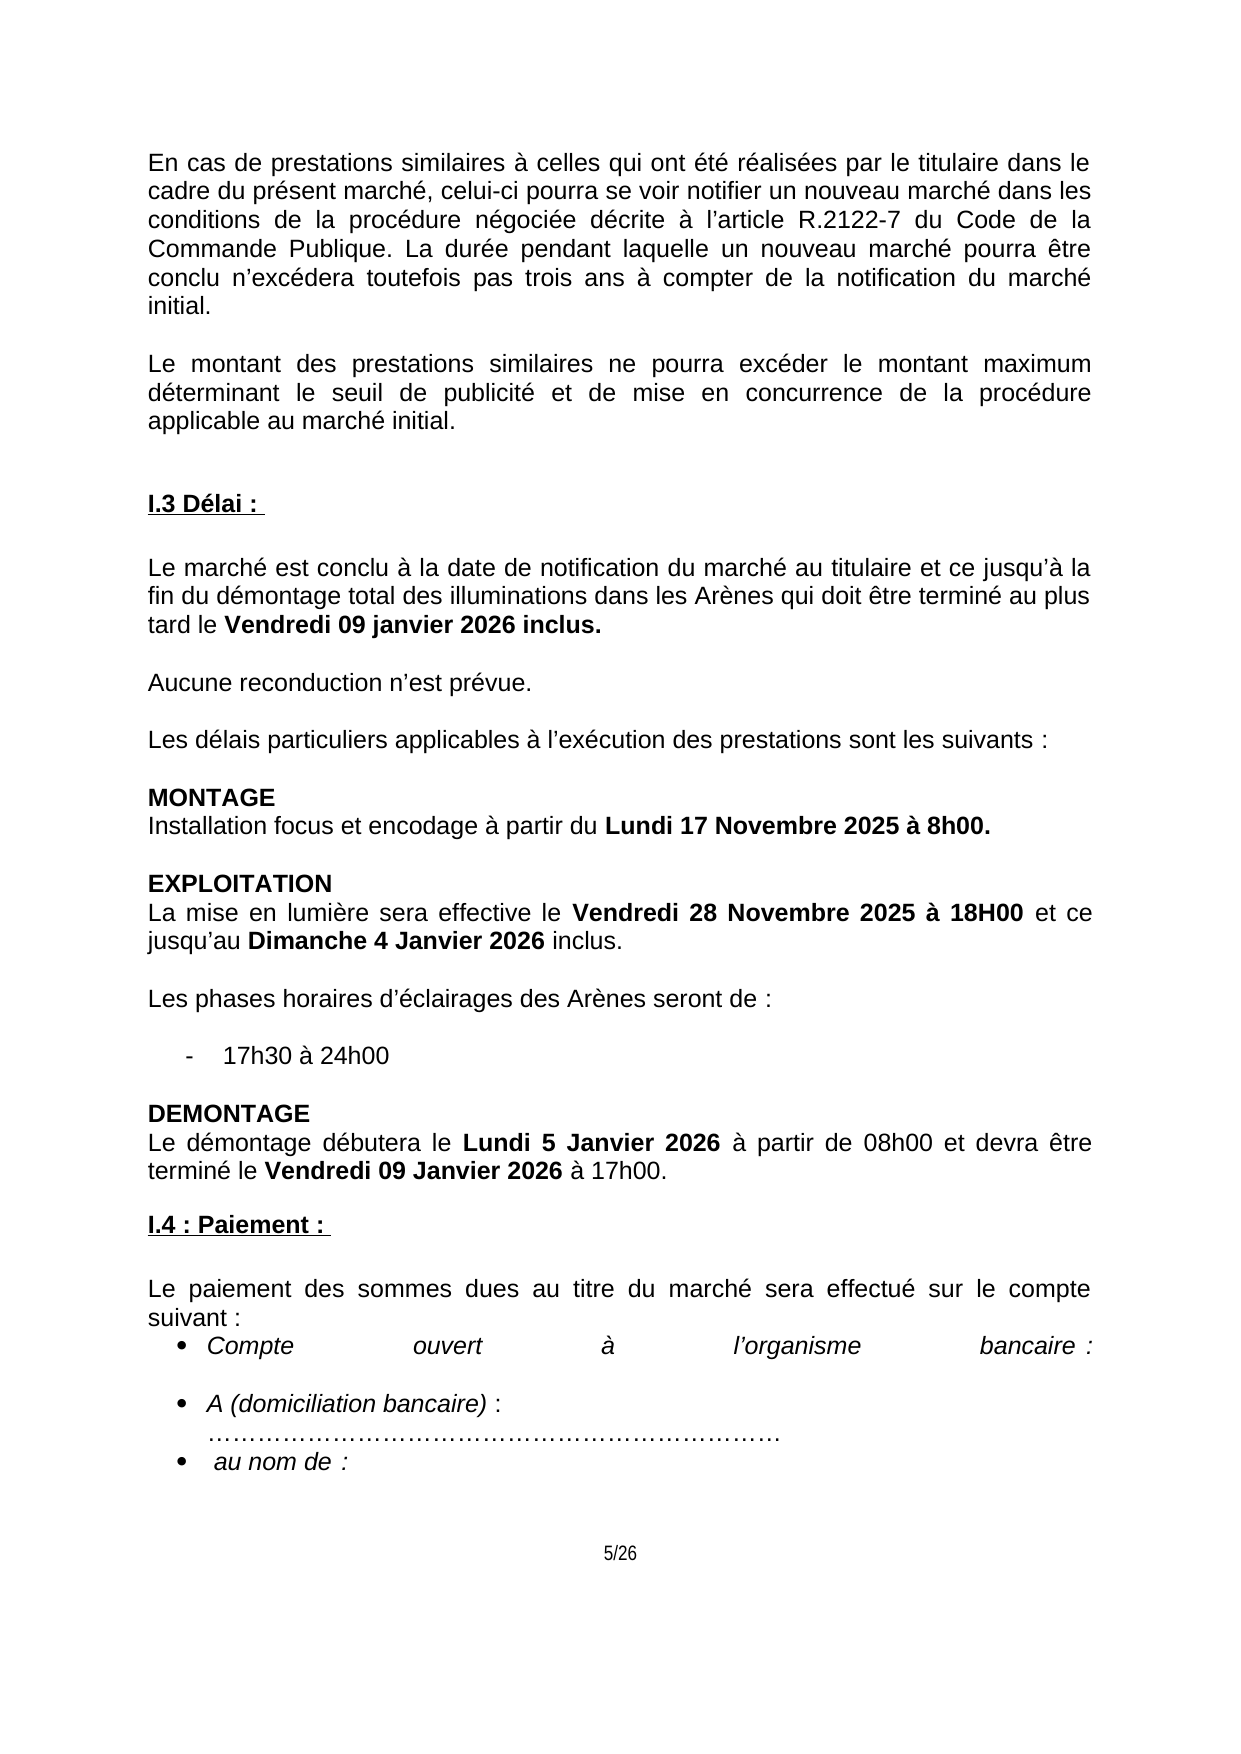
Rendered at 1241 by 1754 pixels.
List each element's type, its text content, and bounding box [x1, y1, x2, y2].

text Aucune reconduction n’est prévue. [148, 668, 1093, 696]
text Le marché est conclu à la date de notification du marché au titulaire et ce jusqu’à la fin du démontage total des illuminations dans les Arènes qui doit être terminé au plus tard le Vendredi 09 janvier 2026 inclus. [148, 553, 1093, 639]
text Le démontage débutera le Lundi 5 Janvier 2026 à partir de 08h00 et devra être terminé le Vendredi 09 Janvier 2026 à 17h00. [148, 1128, 1093, 1185]
list A (domiciliation bancaire) : …………………………………………………………… [177, 1389, 1093, 1447]
text DEMONTAGE [148, 1099, 1093, 1128]
text Le paiement des sommes dues au titre du marché sera effectué sur le compte suivant : [148, 1274, 1093, 1331]
text EXPLOITATION [148, 869, 1093, 898]
text Les phases horaires d’éclairages des Arènes seront de : [148, 984, 1093, 1013]
text Les délais particuliers applicables à l’exécution des prestations sont les suivants : [148, 725, 1093, 754]
text La mise en lumière sera effective le Vendredi 28 Novembre 2025 à 18H00 et ce jusqu’au Dimanche 4 Janvier 2026 inclus. [148, 898, 1093, 955]
subtitle I.4 : Paiement : [148, 1210, 1093, 1239]
text En cas de prestations similaires à celles qui ont été réalisées par le titulaire dans le cadre du présent marché, celui-ci pourra se voir notifier un nouveau marché dans les conditions de la procédure négociée décrite à l’article R.2122-7 du Code de la Commande Publique. La durée pendant laquelle un nouveau marché pourra être conclu n’excédera toutefois pas trois ans à compter de la notification du marché initial. [148, 148, 1093, 320]
text Installation focus et encodage à partir du Lundi 17 Novembre 2025 à 8h00. [148, 811, 1093, 840]
list au nom de : [177, 1447, 1093, 1504]
list 17h30 à 24h00 [185, 1041, 1093, 1070]
list Compte ouvert à l’organisme bancaire : [177, 1331, 1093, 1389]
text Le montant des prestations similaires ne pourra excéder le montant maximum déterminant le seuil de publicité et de mise en concurrence de la procédure applicable au marché initial. [148, 349, 1093, 435]
text MONTAGE [148, 783, 1093, 811]
subtitle I.3 Délai : [148, 489, 1093, 518]
